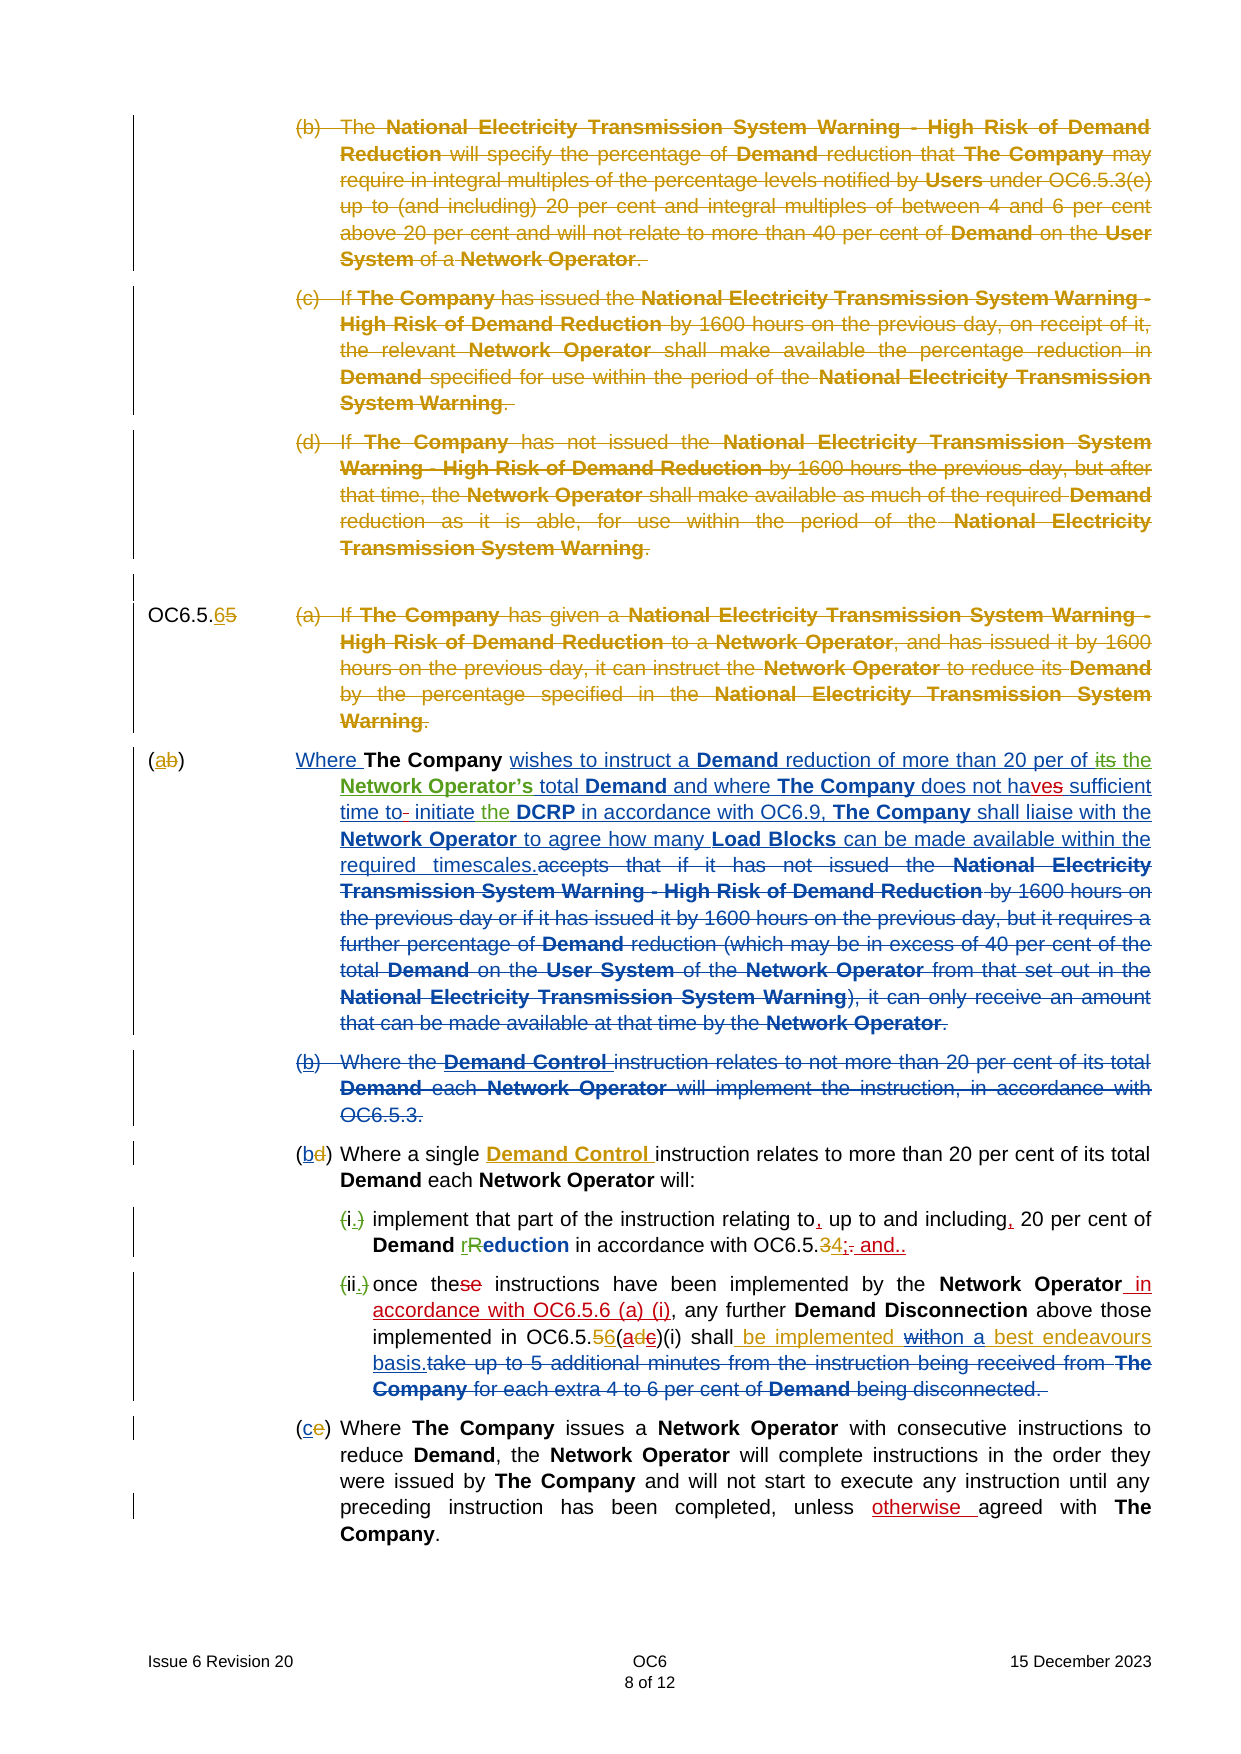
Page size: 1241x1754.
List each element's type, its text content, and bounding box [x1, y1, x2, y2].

text i implement that part of the instruction relating to up to and including 20 per cent of Demand eduction in accordance with OC6.5. [295, 1207, 1152, 1257]
text () Where a single instruction relates to more than 20 per cent of its total Demand each Network Operator will: [295, 1141, 1152, 1192]
text () Where The Company issues a Network Operator with consecutive instructions to reduce Demand, the Network Operator will complete instructions in the order they were issued by The Company and will not start to execute any instruction until any preceding instruction has been completed, unless agreed with The Company. [295, 1416, 1152, 1545]
text ii once the instructions have been implemented by the Network Operator, any further Demand Disconnection above those implemented in OC6.5.()(i) shall [295, 1272, 1152, 1401]
text () The Company [148, 747, 1152, 1035]
text OC6.5. [148, 603, 1152, 732]
